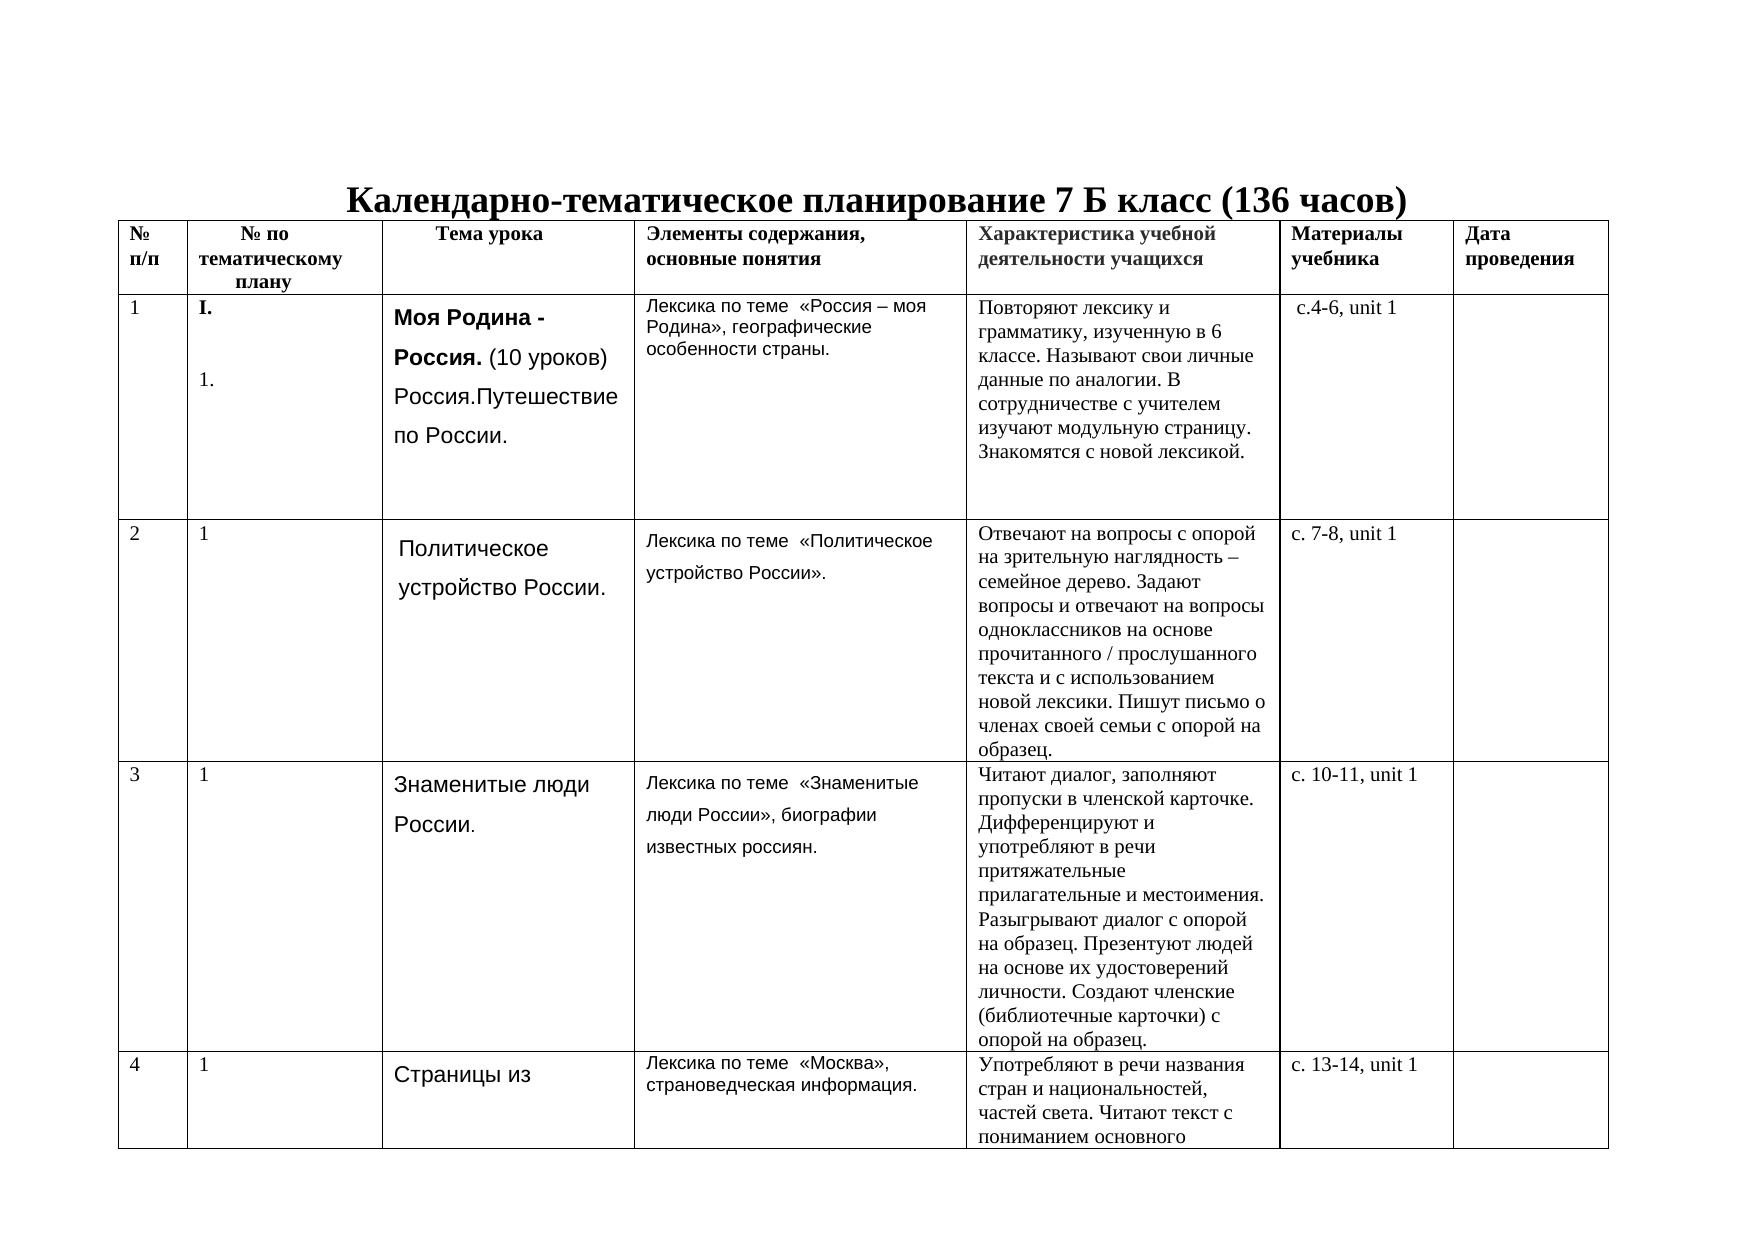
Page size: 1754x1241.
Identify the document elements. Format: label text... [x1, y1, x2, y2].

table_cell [383, 1052, 634, 1148]
table_header № п/п [119, 221, 187, 293]
table_header Характеристика учебной деятельности учащихся [967, 221, 1279, 293]
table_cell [967, 1052, 1279, 1148]
text Календарно-тематическое планирование 7 Б класс (136 часов) [118, 177, 1636, 220]
table_cell 1 [119, 295, 187, 519]
table_cell 4 [119, 1052, 187, 1148]
table_cell Лексика по теме «Знаменитые люди России», биографии известных россиян. [635, 762, 966, 1051]
table_cell [383, 520, 634, 761]
table_cell c. 10-11, unit 1 [1281, 762, 1453, 1051]
table_cell Повторяют лексику и грамматику, изученную в 6 классе. Называют свои личные данные по аналогии. В сотрудничестве с учителем изучают модульную страницу. Знакомятся с новой лексикой. [967, 295, 1279, 519]
table_cell 3 [119, 762, 187, 1051]
table_header Материалы учебника [1281, 221, 1453, 293]
table_cell [1454, 520, 1608, 761]
table_cell [1454, 295, 1608, 519]
table_cell [1454, 1052, 1608, 1148]
table_cell Знаменитые люди России. [383, 762, 634, 1051]
table_header № по тематическому плану [188, 221, 382, 293]
table_cell 1 [188, 762, 382, 1051]
table_cell c. 7-8, unit 1 [1281, 520, 1453, 761]
table_cell 1 [188, 520, 382, 761]
table_cell I. 1. [188, 295, 382, 519]
table_cell c.4-6, unit 1 [1281, 295, 1453, 519]
table_cell Лексика по теме «Россия – моя Родина», географические особенности страны. [635, 295, 966, 519]
table_cell 1 [188, 1052, 382, 1148]
table_header Тема урока [383, 221, 634, 293]
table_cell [635, 1052, 966, 1148]
table_cell [1454, 762, 1608, 1051]
table_header Элементы содержания, основные понятия [635, 221, 966, 293]
table_cell c. 13-14, unit 1 [1281, 1052, 1453, 1148]
table_cell Читают диалог, заполняют пропуски в членской карточке. Дифференцируют и употребляют в речи притяжательные прилагательные и местоимения. Разыгрывают диалог с опорой на образец. Презентуют людей на основе их удостоверений личности. Создают членские (библиотечные карточки) с опорой на образец. [967, 762, 1279, 1051]
table_header Дата проведения [1454, 221, 1608, 293]
table_cell Моя Родина -Россия. (10 уроков) Россия.Путешествие по России. [383, 295, 634, 519]
table_cell Отвечают на вопросы с опорой на зрительную наглядность – семейное дерево. Задают вопросы и отвечают на вопросы одноклассников на основе прочитанного / прослушанного текста и с использованием новой лексики. Пишут письмо о членах своей семьи с опорой на образец. [967, 520, 1279, 761]
table_cell 2 [119, 520, 187, 761]
table_cell Лексика по теме «Политическое устройство России». [635, 520, 966, 761]
